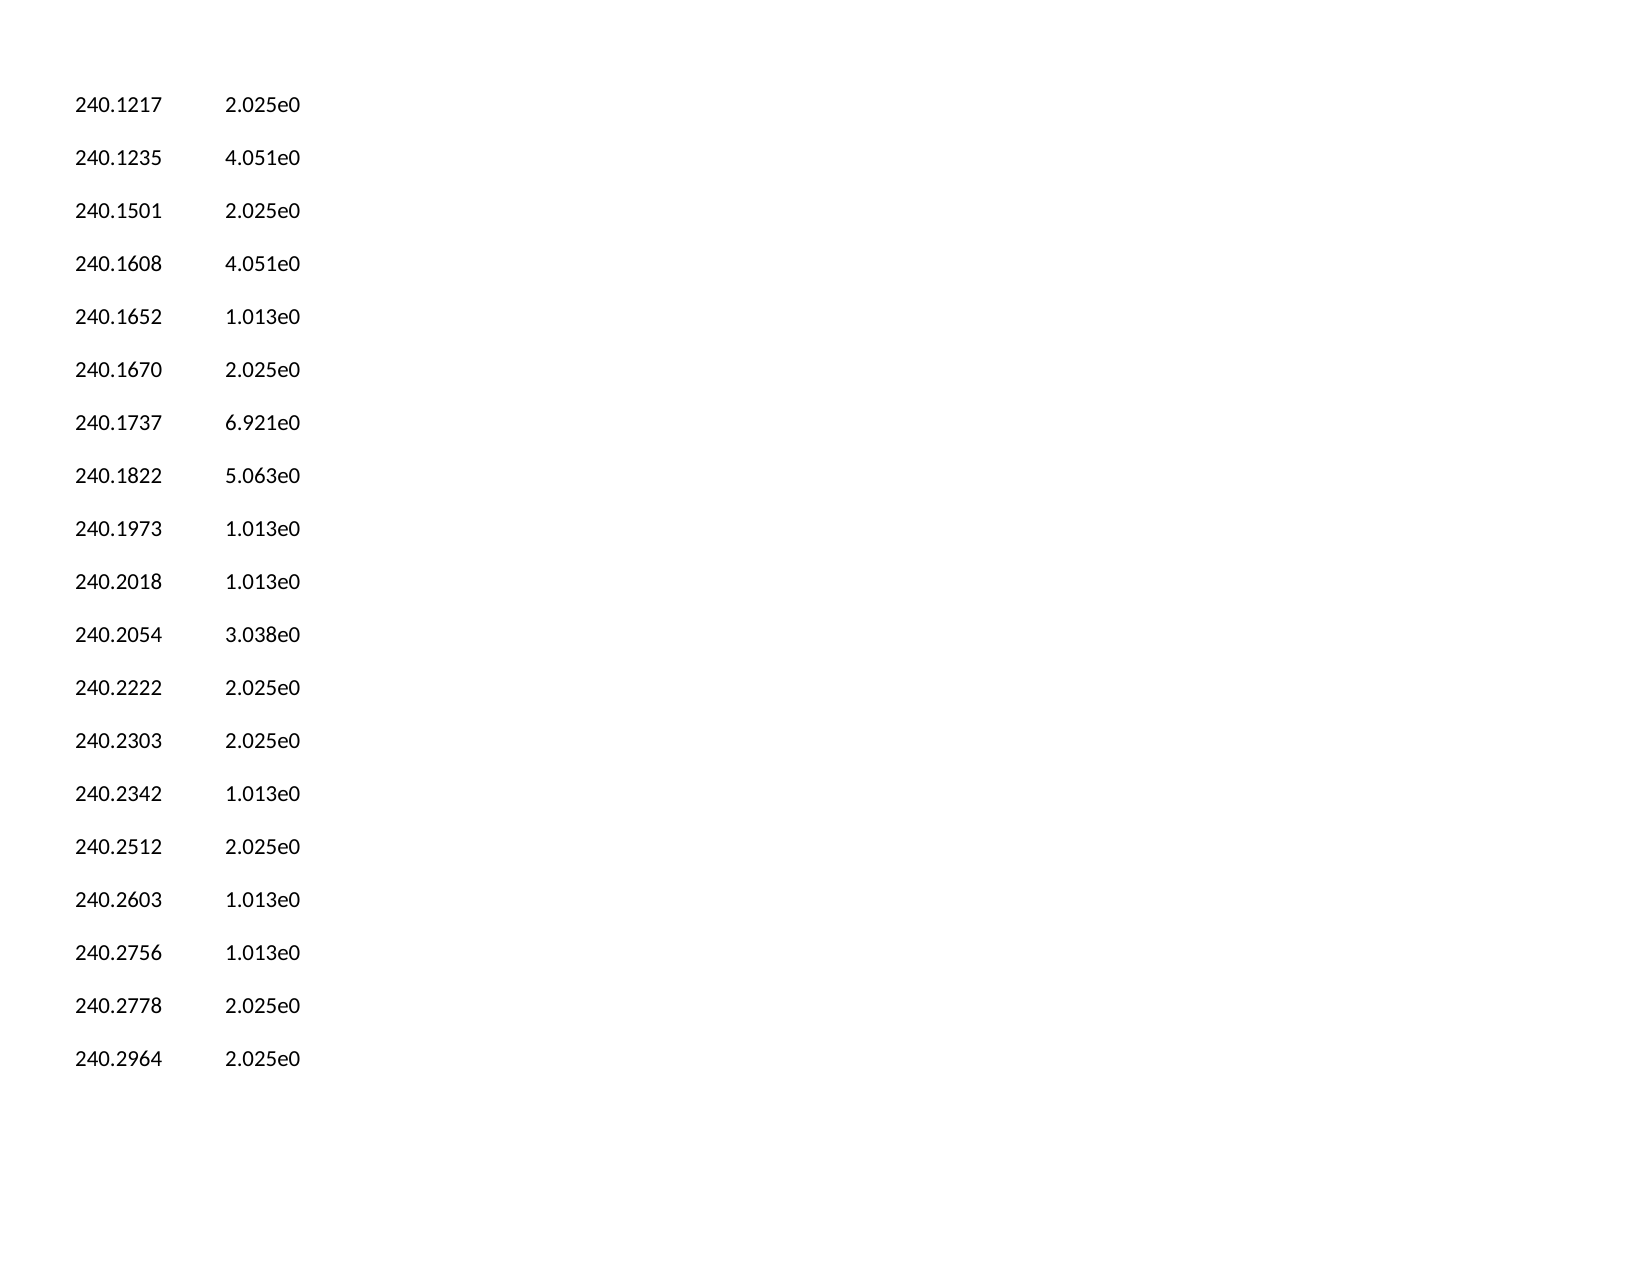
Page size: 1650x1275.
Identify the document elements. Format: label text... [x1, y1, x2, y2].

text 240.1670 2.025e0 [75, 355, 1563, 383]
text 240.2018 1.013e0 [75, 567, 1563, 595]
text 240.1217 2.025e0 [75, 90, 1563, 118]
text 240.2054 3.038e0 [75, 620, 1563, 648]
text 240.2512 2.025e0 [75, 832, 1563, 860]
text 240.2778 2.025e0 [75, 991, 1563, 1019]
text 240.2342 1.013e0 [75, 779, 1563, 807]
text 240.1235 4.051e0 [75, 143, 1563, 171]
text 240.2222 2.025e0 [75, 673, 1563, 701]
text 240.2603 1.013e0 [75, 885, 1563, 913]
text 240.1608 4.051e0 [75, 249, 1563, 277]
text 240.1652 1.013e0 [75, 302, 1563, 330]
text 240.1973 1.013e0 [75, 514, 1563, 542]
text 240.2303 2.025e0 [75, 726, 1563, 754]
text 240.1737 6.921e0 [75, 408, 1563, 436]
text 240.2756 1.013e0 [75, 938, 1563, 966]
text 240.1501 2.025e0 [75, 196, 1563, 224]
text 240.1822 5.063e0 [75, 461, 1563, 489]
text 240.2964 2.025e0 [75, 1044, 1563, 1072]
